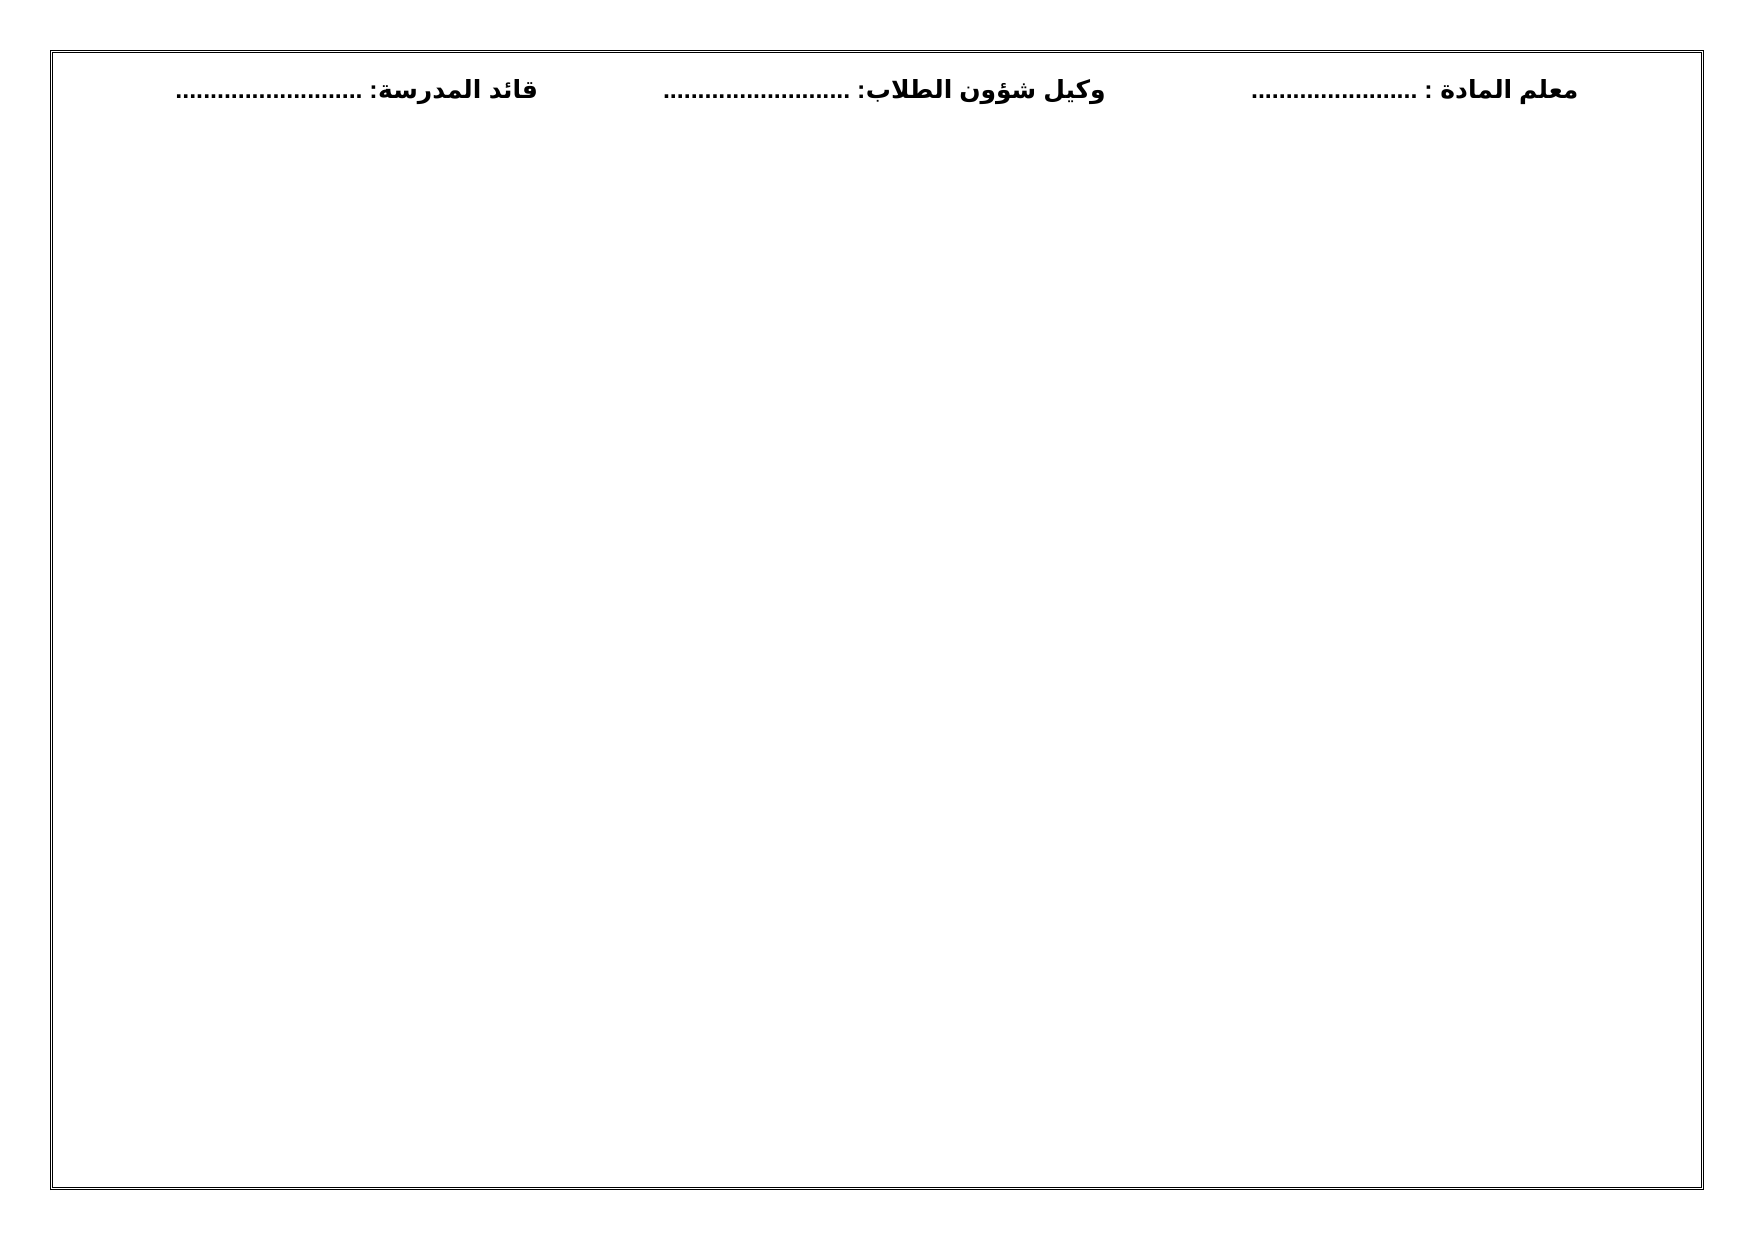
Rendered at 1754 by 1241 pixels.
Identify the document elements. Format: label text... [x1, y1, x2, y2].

text معلم المادة : ........................ وكيل شؤون الطلاب: ........................... قائد المدرسة: ........................... [75, 75, 1679, 104]
